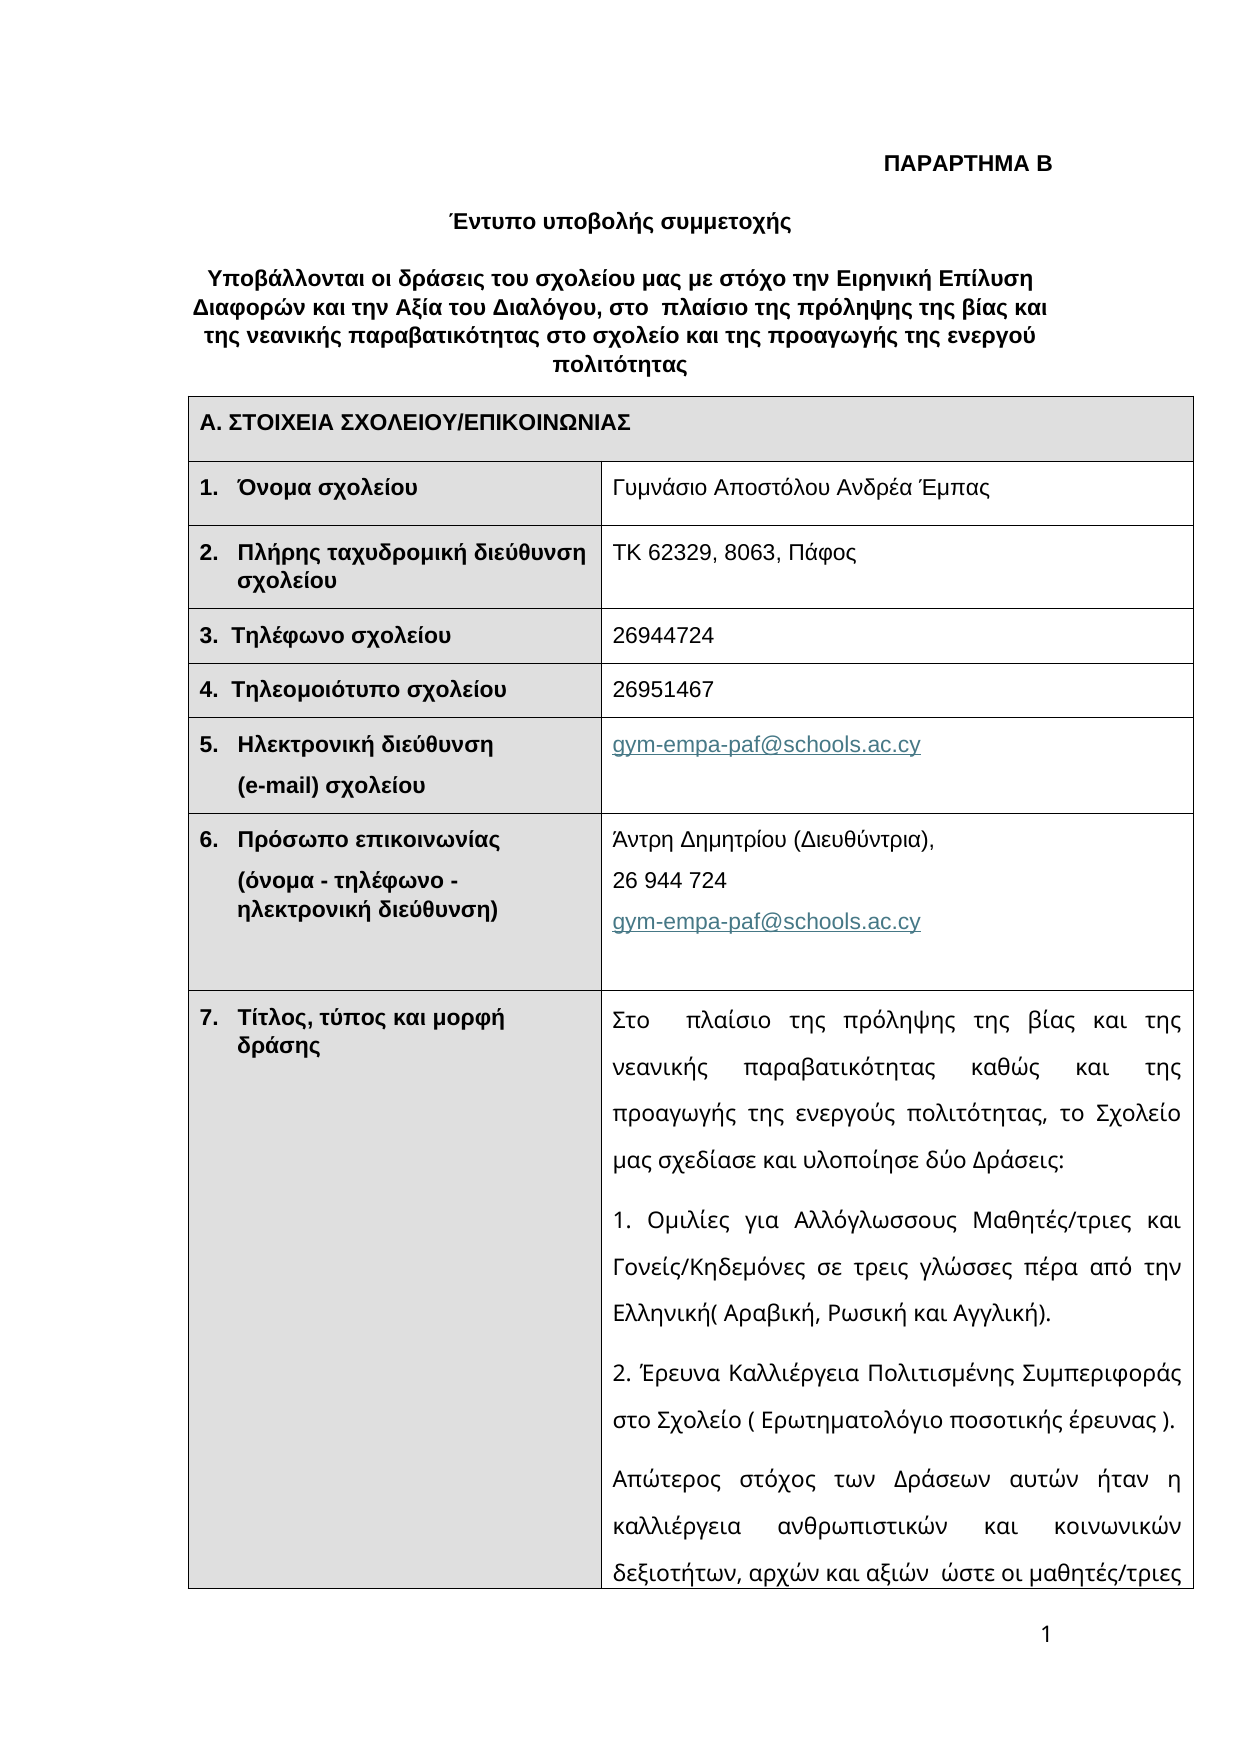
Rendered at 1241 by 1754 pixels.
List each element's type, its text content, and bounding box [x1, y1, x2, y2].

table_cell 2. Πλήρης ταχυδρομική διεύθυνση σχολείου [189, 526, 601, 608]
table_cell TK 62329, 8063, Πάφος [602, 526, 1193, 608]
table_cell 1. Όνομα σχολείου [189, 462, 601, 525]
table_cell Γυμνάσιο Αποστόλου Ανδρέα Έμπας [602, 462, 1193, 525]
table_cell 3. Τηλέφωνο σχολείου [189, 609, 601, 663]
table_cell Άντρη Δημητρίου (Διευθύντρια), 26 944 724 gym-empa-paf@schools.ac.cy [602, 814, 1193, 990]
table_cell 26944724 [602, 609, 1193, 663]
text ΠΑΡΑΡΤΗΜΑ Β [187, 150, 1053, 176]
table_cell gym-empa-paf@schools.ac.cy [602, 718, 1193, 813]
text Έντυπο υποβολής συμμετοχής [187, 208, 1053, 234]
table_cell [602, 991, 1193, 1588]
table_header Α. ΣΤΟΙΧΕΙΑ ΣΧΟΛΕΙΟΥ/ΕΠΙΚΟΙΝΩΝΙΑΣ [189, 397, 1193, 461]
table_cell 5. Ηλεκτρονική διεύθυνση (e-mail) σχολείου [189, 718, 601, 813]
text Υποβάλλονται οι δράσεις του σχολείου μας με στόχο την Ειρηνική Επίλυση Διαφορών και την Αξία του Διαλόγου, στο πλαίσιο της πρόληψης της βίας και της νεανικής παραβατικότητας στο σχολείο και της προαγωγής της ενεργού πολιτότητας [187, 265, 1053, 377]
table_cell 26951467 [602, 664, 1193, 717]
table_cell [189, 991, 601, 1588]
table_cell 4. Τηλεομοιότυπο σχολείου [189, 664, 601, 717]
table_cell 6. Πρόσωπο επικοινωνίας (όνομα - τηλέφωνο - ηλεκτρονική διεύθυνση) [189, 814, 601, 990]
